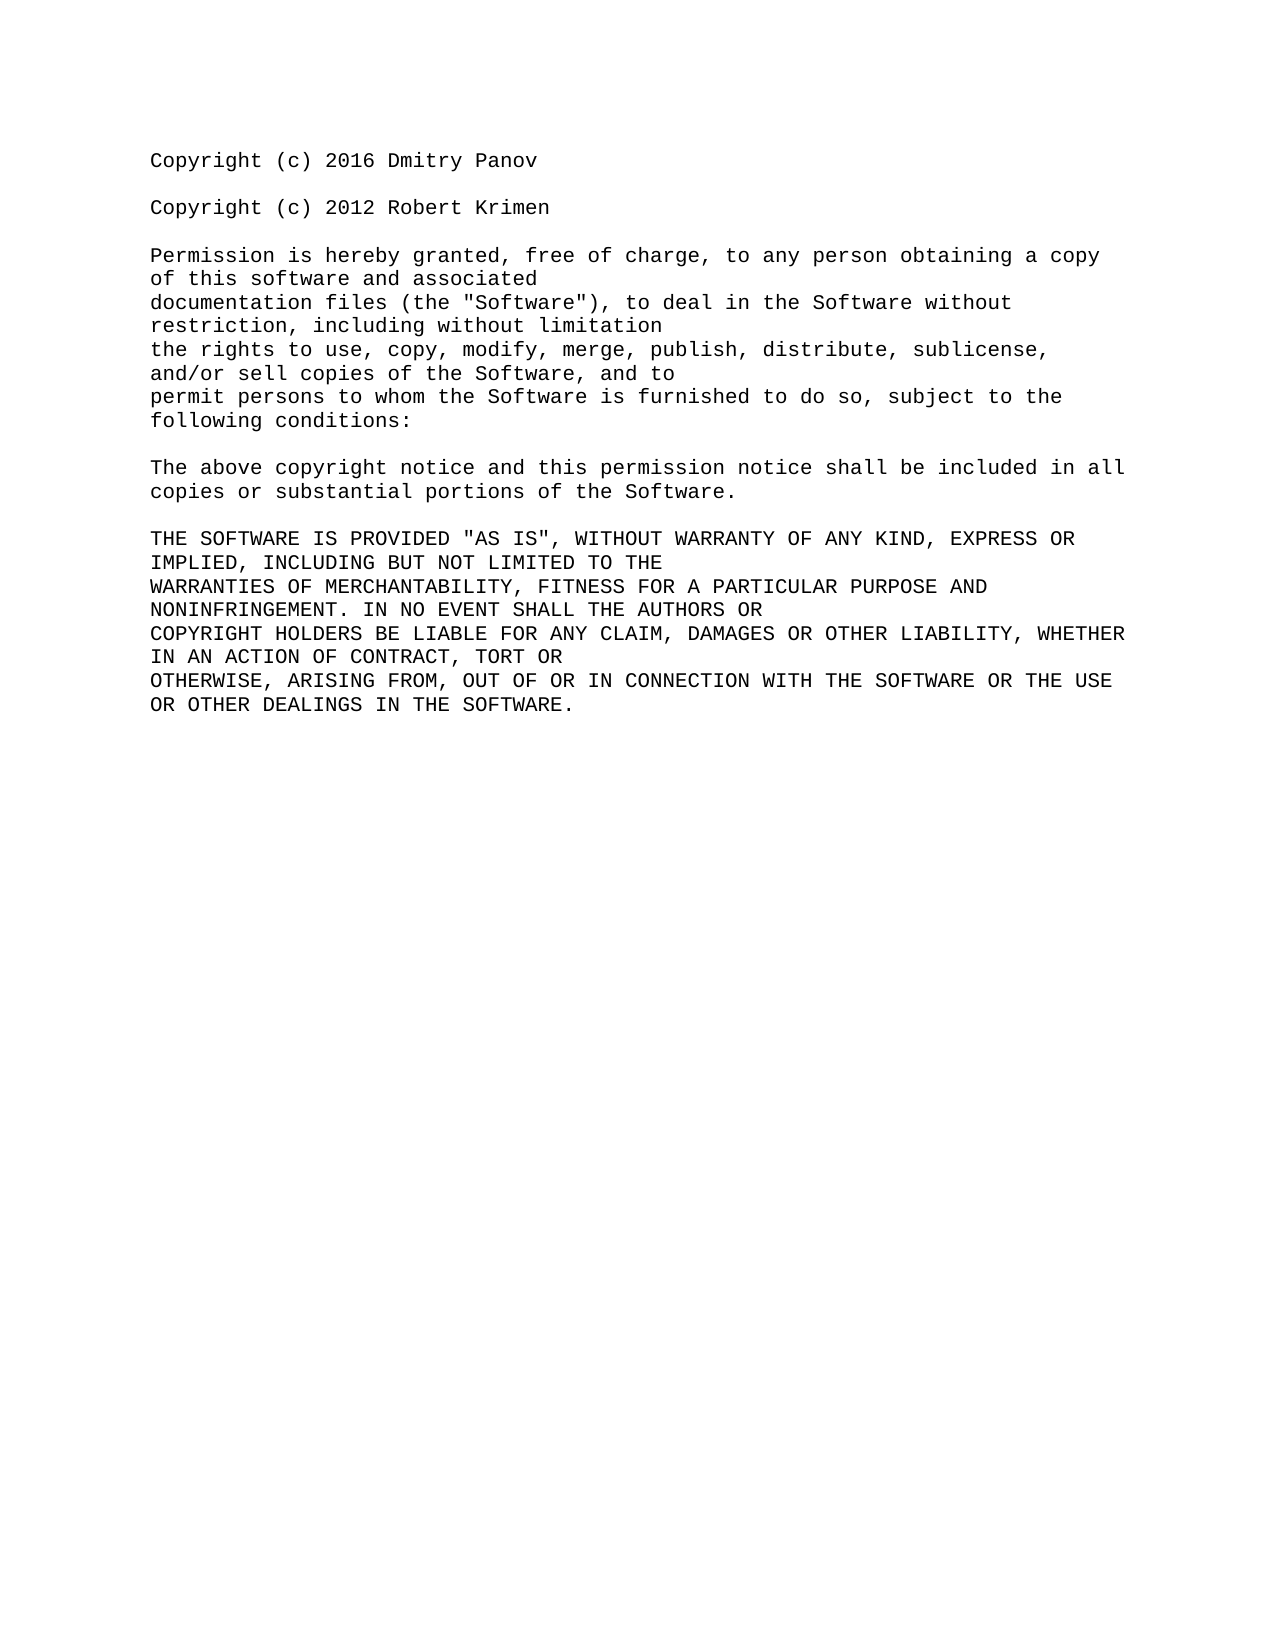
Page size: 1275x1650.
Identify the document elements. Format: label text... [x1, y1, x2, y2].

text documentation files (the "Software"), to deal in the Software without restriction, including without limitation [150, 292, 1125, 339]
text Copyright (c) 2016 Dmitry Panov [150, 150, 1125, 174]
text COPYRIGHT HOLDERS BE LIABLE FOR ANY CLAIM, DAMAGES OR OTHER LIABILITY, WHETHER IN AN ACTION OF CONTRACT, TORT OR [150, 623, 1125, 670]
text the rights to use, copy, modify, merge, publish, distribute, sublicense, and/or sell copies of the Software, and to [150, 339, 1125, 386]
text Permission is hereby granted, free of charge, to any person obtaining a copy of this software and associated [150, 244, 1125, 292]
text permit persons to whom the Software is furnished to do so, subject to the following conditions: [150, 386, 1125, 434]
text OTHERWISE, ARISING FROM, OUT OF OR IN CONNECTION WITH THE SOFTWARE OR THE USE OR OTHER DEALINGS IN THE SOFTWARE. [150, 670, 1125, 717]
text THE SOFTWARE IS PROVIDED "AS IS", WITHOUT WARRANTY OF ANY KIND, EXPRESS OR IMPLIED, INCLUDING BUT NOT LIMITED TO THE [150, 528, 1125, 576]
text The above copyright notice and this permission notice shall be included in all copies or substantial portions of the Software. [150, 457, 1125, 505]
text Copyright (c) 2012 Robert Krimen [150, 197, 1125, 221]
text WARRANTIES OF MERCHANTABILITY, FITNESS FOR A PARTICULAR PURPOSE AND NONINFRINGEMENT. IN NO EVENT SHALL THE AUTHORS OR [150, 576, 1125, 623]
